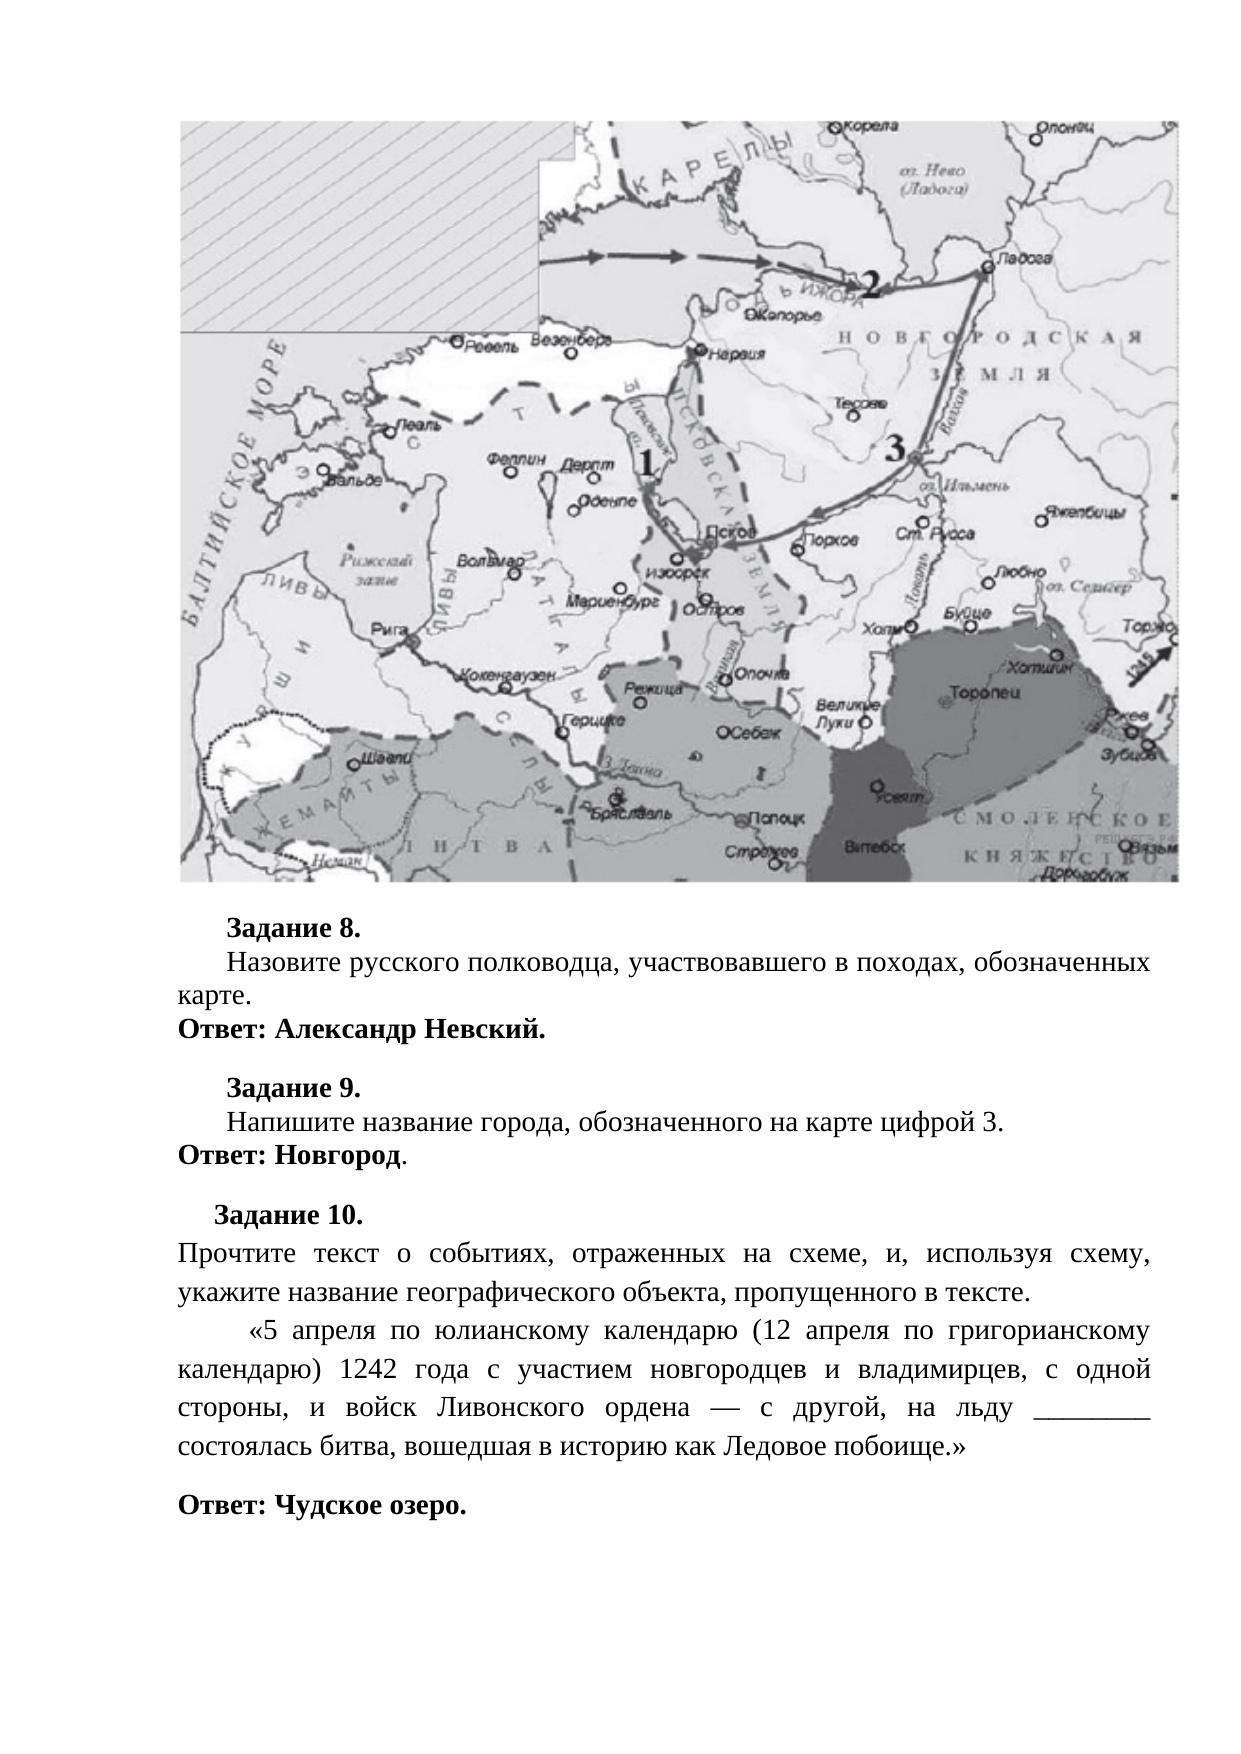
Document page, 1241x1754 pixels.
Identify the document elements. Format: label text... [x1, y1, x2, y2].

text Ответ: Новгород. [177, 1137, 1152, 1171]
text «5 апреля по юлианскому календарю (12 апреля по григорианскому календарю) 1242 года с участием новгородцев и владимирцев, с одной стороны, и войск Ливонского ордена — с другой, на льду ________ состоялась битва, вошедшая в историю как Ледовое побоище.» [177, 1423, 1152, 1462]
text Прочтите текст о событиях, отраженных на схеме, и, используя схему, укажите название географического объекта, пропущенного в тексте. [177, 1235, 1152, 1307]
text Задание 8. [177, 910, 1152, 944]
text Задание 10. [177, 1197, 1152, 1230]
text Задание 9. [177, 1070, 1152, 1104]
text Напишите название города, обозначенного на карте цифрой 3. [177, 1104, 1152, 1137]
text Назовите русского полководца, участвовавшего в походах, обозначенных карте. [177, 944, 1152, 1011]
picture [177, 118, 1185, 886]
text Ответ: Чудское озеро. [177, 1487, 1152, 1521]
text Ответ: Александр Невский. [177, 1011, 1152, 1044]
